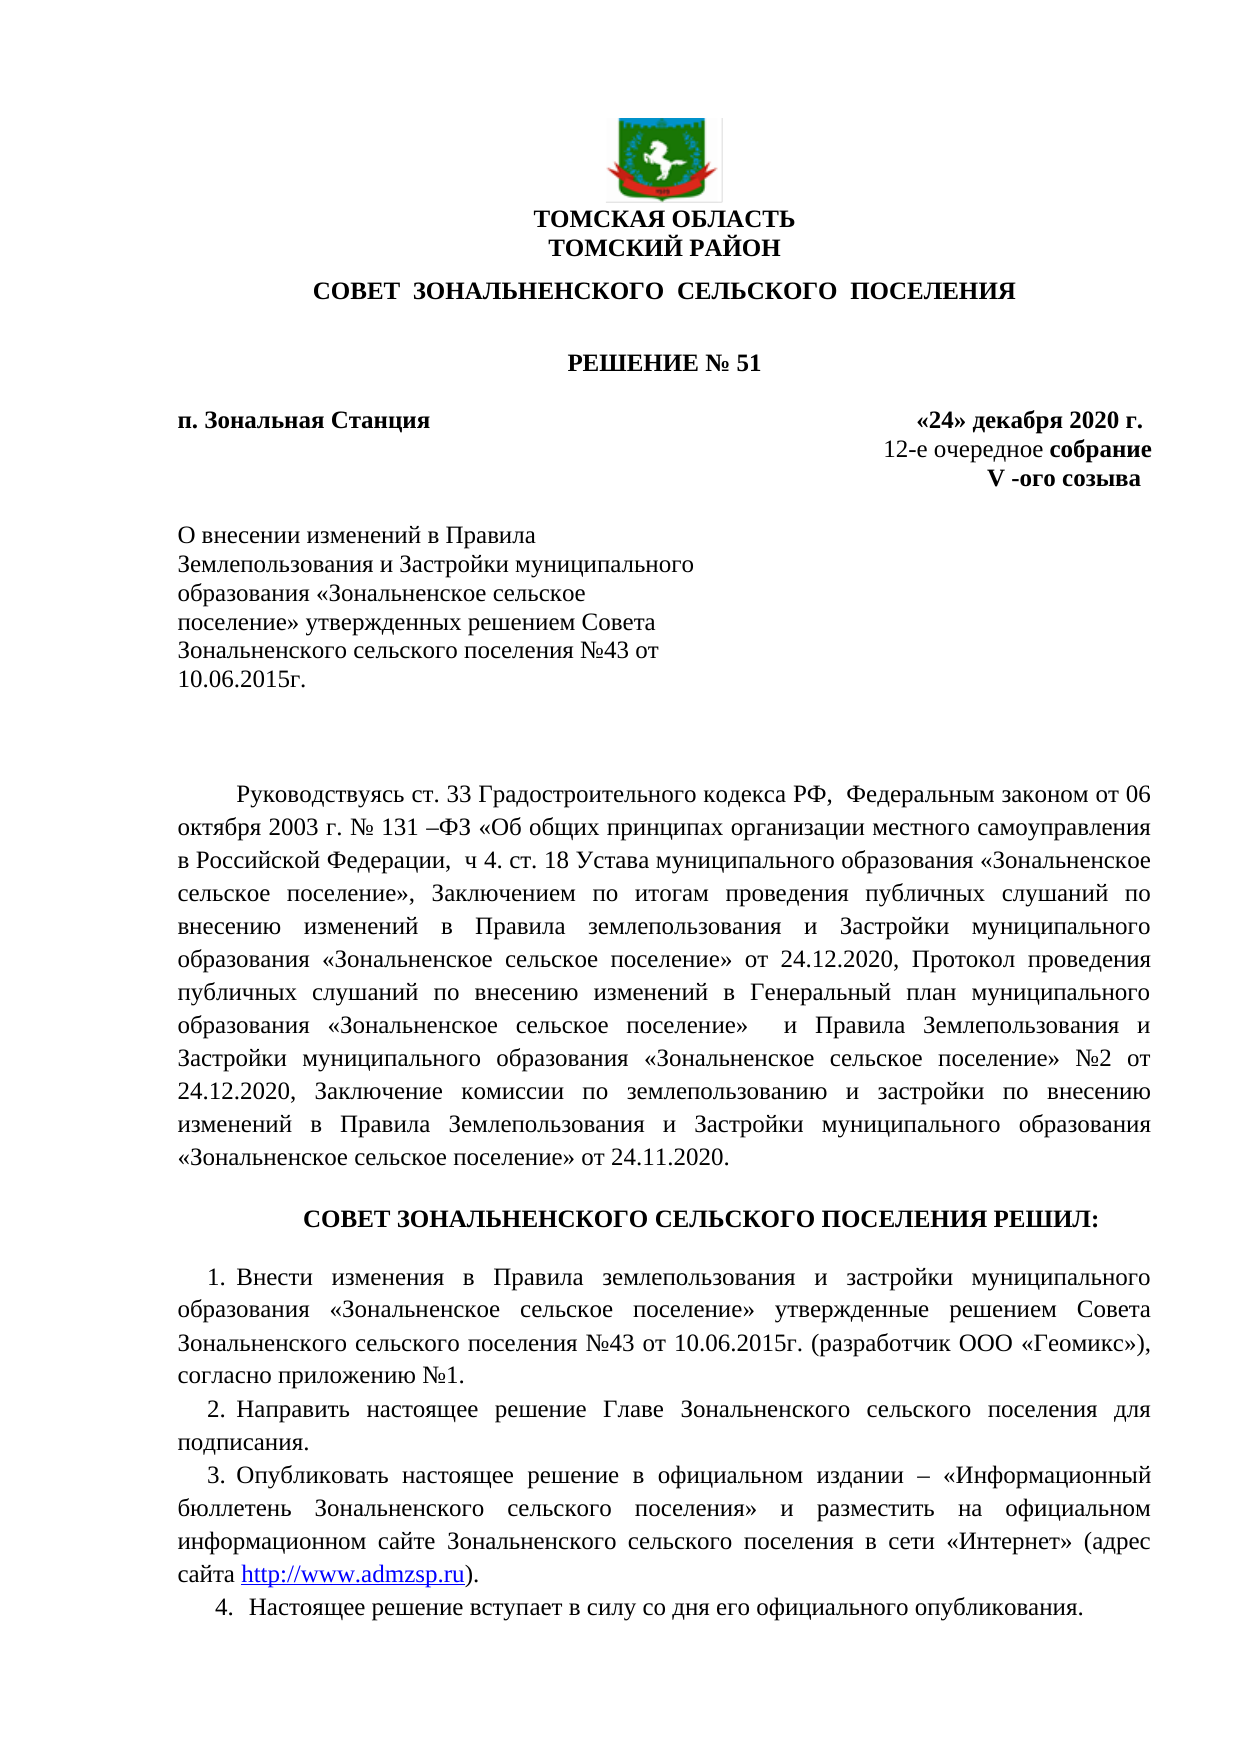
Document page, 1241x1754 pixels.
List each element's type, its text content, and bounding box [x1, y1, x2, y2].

text п. Зональная Станция «24» декабря 2020 г. [177, 405, 1152, 434]
text 12-е очередное собрание [177, 434, 1152, 463]
text РЕШЕНИЕ № 51 [177, 348, 1152, 377]
list Направить настоящее решение Главе Зональненского сельского поселения для подписания. [177, 1394, 1152, 1455]
text V -ого созыва [177, 463, 1152, 492]
text СОВЕТ ЗОНАЛЬНЕНСКОГО СЕЛЬСКОГО ПОСЕЛЕНИЯ [177, 276, 1152, 305]
list Настоящее решение вступает в силу со дня его официального опубликования. [215, 1592, 1152, 1621]
text ТОМСКИЙ РАЙОН [177, 233, 1152, 262]
text Руководствуясь ст. 33 Градостроительного кодекса РФ, Федеральным законом от 06 октября 2003 г. № 131 –ФЗ «Об общих принципах организации местного самоуправления в Российской Федерации, ч 4. ст. 18 Устава муниципального образования «Зональненское сельское поселение», Заключением по итогам проведения публичных слушаний по внесению изменений в Правила землепользования и Застройки муниципального образования «Зональненское сельское поселение» от 24.12.2020, Протокол проведения публичных слушаний по внесению изменений в Генеральный план муниципального образования «Зональненское сельское поселение» и Правила Землепользования и Застройки муниципального образования «Зональненское сельское поселение» №2 от 24.12.2020, Заключение комиссии по землепользованию и застройки по внесению изменений в Правила Землепользования и Застройки муниципального образования «Зональненское сельское поселение» от 24.11.2020. [177, 779, 1152, 1171]
list О внесении изменений в Правила Землепользования и Застройки муниципального образования «Зональненское сельское поселение» утвержденных решением Совета Зональненского сельского поселения №43 от 10.06.2015г. [177, 520, 709, 693]
text ТОМСКАЯ ОБЛАСТЬ [177, 204, 1152, 233]
text СОВЕТ ЗОНАЛЬНЕНСКОГО СЕЛЬСКОГО ПОСЕЛЕНИЯ РЕШИЛ: [177, 1204, 1152, 1233]
list Внести изменения в Правила землепользования и застройки муниципального образования «Зональненское сельское поселение» утвержденные решением Совета Зональненского сельского поселения №43 от 10.06.2015г. (разработчик ООО «Геомикс»), согласно приложению №1. [177, 1262, 1152, 1389]
picture [605, 118, 723, 204]
list Опубликовать настоящее решение в официальном издании – «Информационный бюллетень Зональненского сельского поселения» и разместить на официальном информационном сайте Зональненского сельского поселения в сети «Интернет» (адрес сайта http://www.admzsp.ru). [177, 1460, 1152, 1587]
